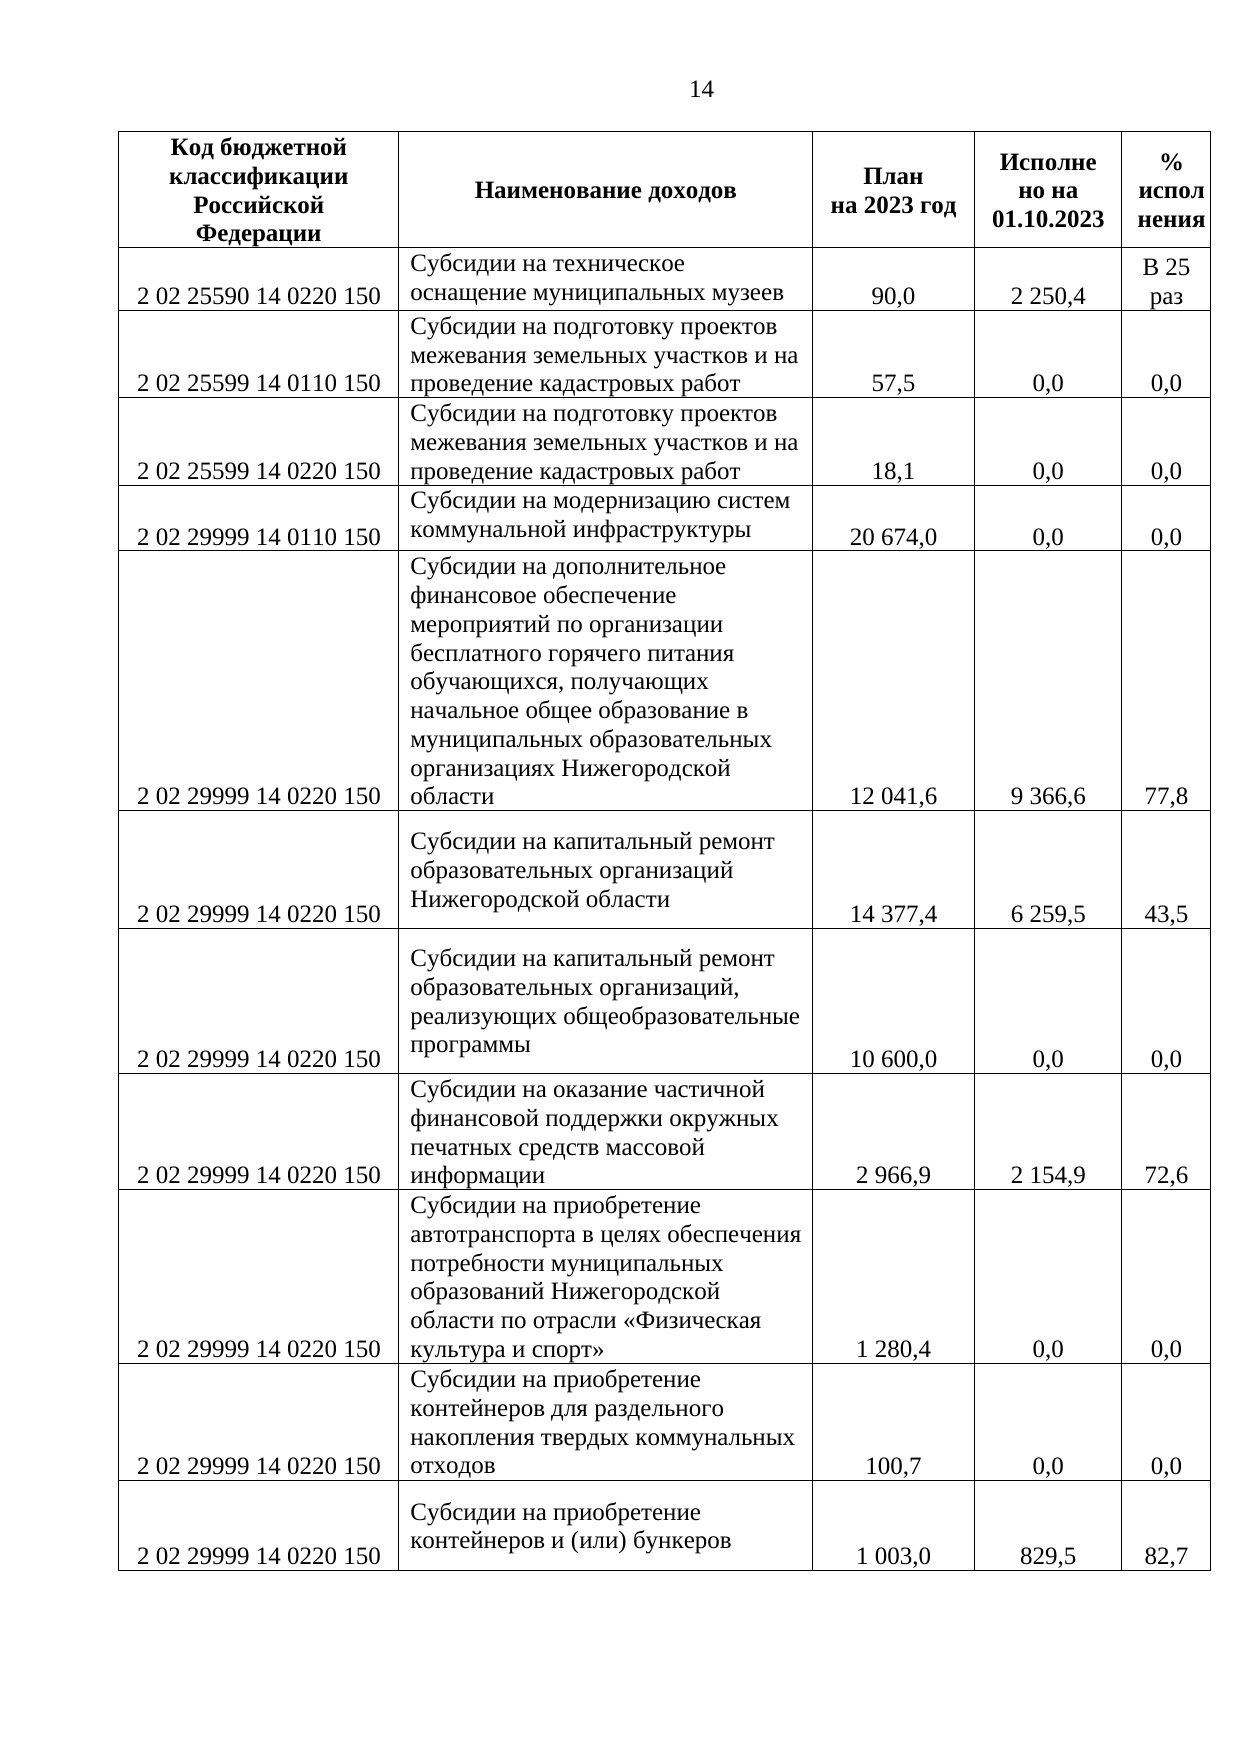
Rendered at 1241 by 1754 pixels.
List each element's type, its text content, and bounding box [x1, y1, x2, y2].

table_header % исполнения [1122, 132, 1210, 247]
table_cell 0,0 [1122, 311, 1210, 397]
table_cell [399, 248, 812, 310]
table_cell 90,0 [813, 248, 974, 310]
table_header Исполне но на 01.10.2023 [975, 132, 1121, 247]
table_cell 2 02 29999 14 0220 150 [119, 1074, 398, 1189]
table_cell Субсидии на приобретение контейнеров и (или) бункеров [399, 1481, 812, 1570]
table_cell 2 154,9 [975, 1074, 1121, 1189]
table_cell Субсидии на подготовку проектов межевания земельных участков и на проведение кадастровых работ [399, 398, 812, 484]
table_cell В 25 раз [1122, 248, 1210, 310]
table_cell 12 041,6 [813, 551, 974, 810]
table_cell 0,0 [975, 311, 1121, 397]
table_cell Субсидии на капитальный ремонт образовательных организаций, реализующих общеобразовательные программы [399, 929, 812, 1073]
table_cell 0,0 [1122, 398, 1210, 484]
table_cell 14 377,4 [813, 811, 974, 927]
table_cell Субсидии на капитальный ремонт образовательных организаций Нижегородской области [399, 811, 812, 927]
table_cell 2 250,4 [975, 248, 1121, 310]
table_cell 10 600,0 [813, 929, 974, 1073]
table_cell 2 02 25599 14 0110 150 [119, 311, 398, 397]
table_cell 2 02 29999 14 0220 150 [119, 811, 398, 927]
table_cell 2 02 29999 14 0220 150 [119, 1190, 398, 1363]
table_cell 9 366,6 [975, 551, 1121, 810]
table_cell 72,6 [1122, 1074, 1210, 1189]
table_cell 2 02 25599 14 0220 150 [119, 398, 398, 484]
table_cell 829,5 [975, 1481, 1121, 1570]
table_header План на 2023 год [813, 132, 974, 247]
table_cell 2 02 29999 14 0110 150 [119, 486, 398, 550]
table_cell 2 02 29999 14 0220 150 [119, 929, 398, 1073]
table_cell 2 02 29999 14 0220 150 [119, 1364, 398, 1480]
table_cell 2 02 29999 14 0220 150 [119, 1481, 398, 1570]
table_cell Субсидии на подготовку проектов межевания земельных участков и на проведение кадастровых работ [399, 311, 812, 397]
table_cell 82,7 [1122, 1481, 1210, 1570]
table_cell Субсидии на оказание частичной финансовой поддержки окружных печатных средств массовой информации [399, 1074, 812, 1189]
table_cell 0,0 [1122, 929, 1210, 1073]
table_cell Субсидии на приобретение контейнеров для раздельного накопления твердых коммунальных отходов [399, 1364, 812, 1480]
table_cell 1 280,4 [813, 1190, 974, 1363]
table_cell 20 674,0 [813, 486, 974, 550]
table_cell 0,0 [975, 486, 1121, 550]
table_cell Субсидии на дополнительное финансовое обеспечение мероприятий по организации бесплатного горячего питания обучающихся, получающих начальное общее образование в муниципальных образовательных организациях Нижегородской области [399, 551, 812, 810]
table_cell 0,0 [975, 1364, 1121, 1480]
table_cell 100,7 [813, 1364, 974, 1480]
table_header Наименование доходов [399, 132, 812, 247]
table_cell 0,0 [1122, 1190, 1210, 1363]
table_cell 57,5 [813, 311, 974, 397]
table_cell 0,0 [975, 398, 1121, 484]
table_cell 2 02 29999 14 0220 150 [119, 551, 398, 810]
table_cell 1 003,0 [813, 1481, 974, 1570]
table_cell 0,0 [975, 1190, 1121, 1363]
table_cell 6 259,5 [975, 811, 1121, 927]
table_cell 0,0 [975, 929, 1121, 1073]
table_cell 43,5 [1122, 811, 1210, 927]
table_header Код бюджетной классификации Российской Федерации [119, 132, 398, 247]
table_cell 18,1 [813, 398, 974, 484]
table_cell Субсидии на модернизацию систем коммунальной инфраструктуры [399, 486, 812, 550]
table_cell Субсидии на приобретение автотранспорта в целях обеспечения потребности муниципальных образований Нижегородской области по отрасли «Физическая культура и спорт» [399, 1190, 812, 1363]
table_cell 2 966,9 [813, 1074, 974, 1189]
table_cell 0,0 [1122, 1364, 1210, 1480]
table_cell 0,0 [1122, 486, 1210, 550]
table_cell 77,8 [1122, 551, 1210, 810]
table_cell 2 02 25590 14 0220 150 [119, 248, 398, 310]
